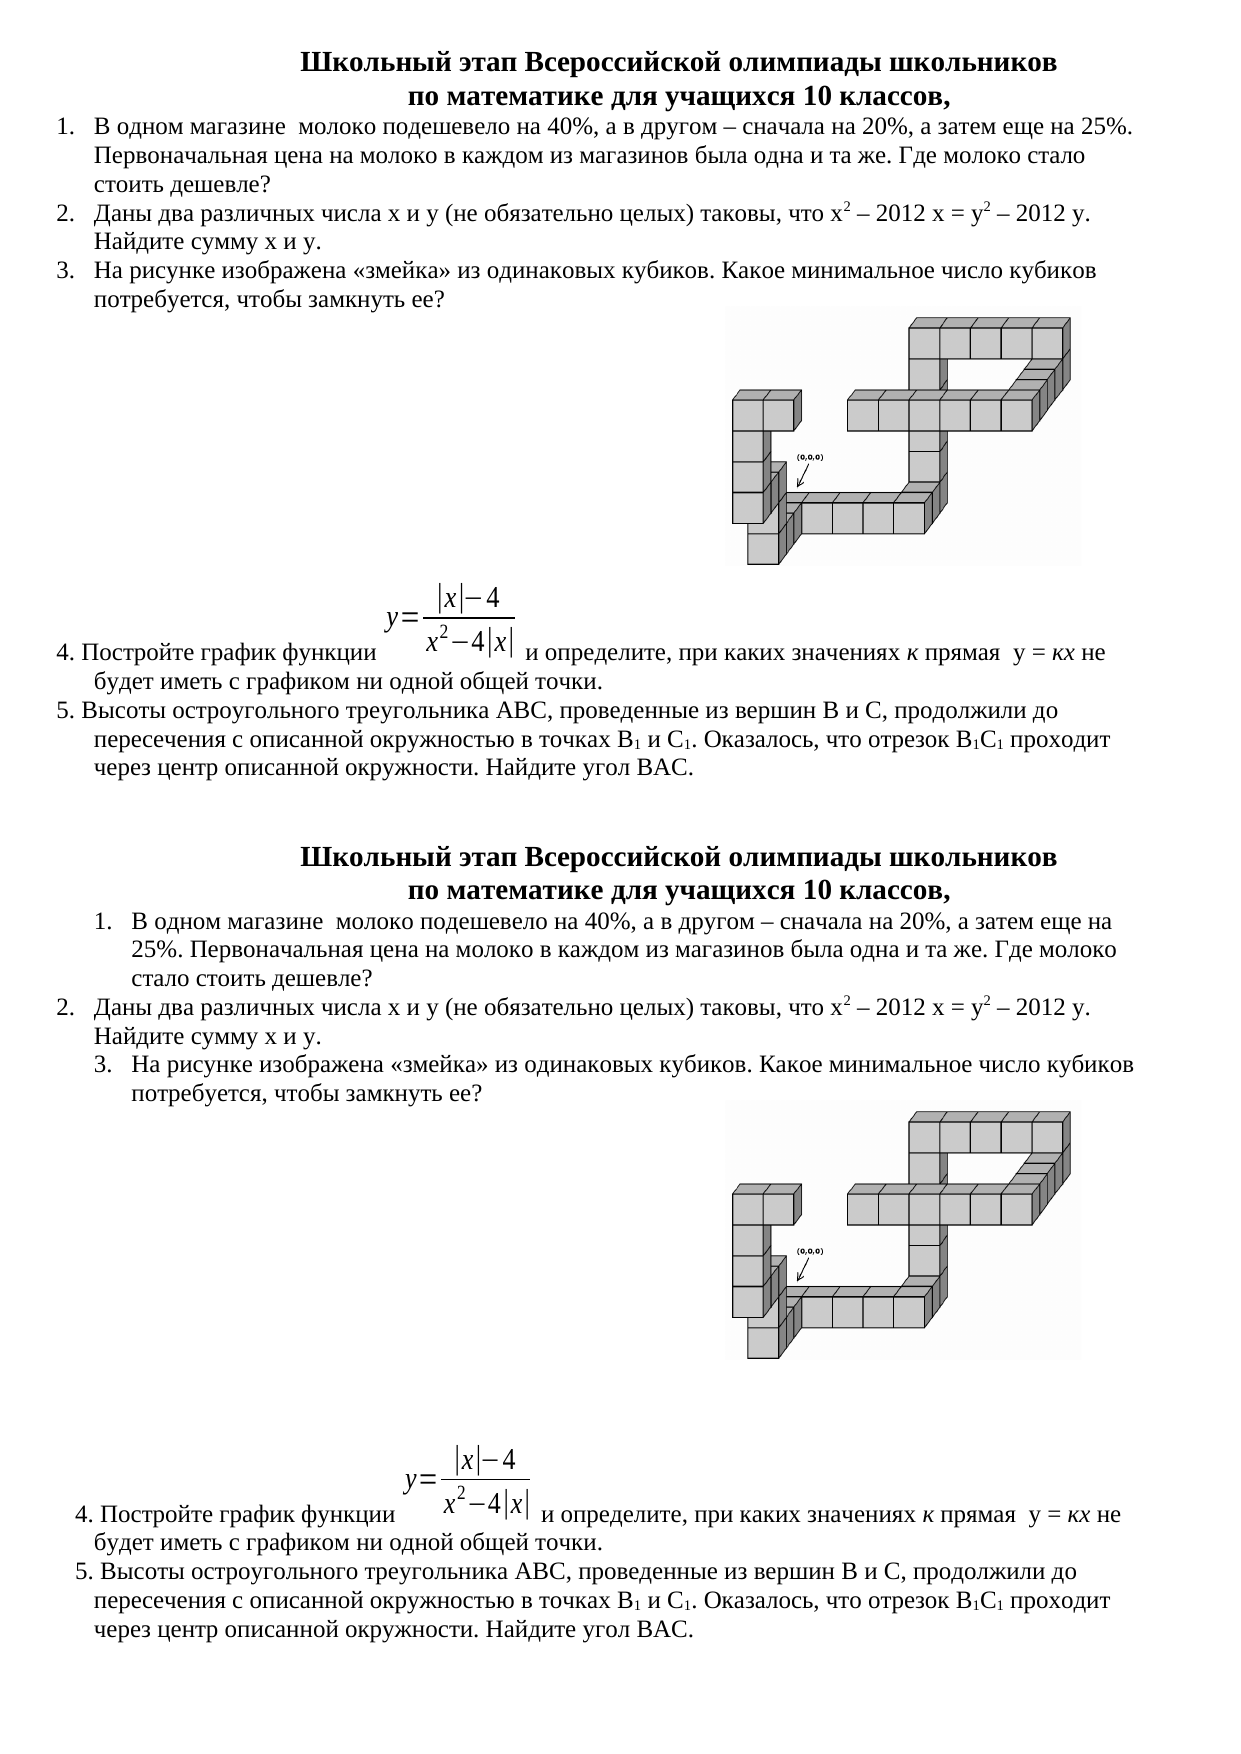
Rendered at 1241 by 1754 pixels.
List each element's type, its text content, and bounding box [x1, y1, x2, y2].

list Школьный этап Всероссийской олимпиады школьников [206, 839, 1152, 872]
text 4. Постройте график функции и определите, при каких значениях к прямая у = кх не будет иметь с графиком ни одной общей точки. [56, 1442, 1152, 1556]
list На рисунке изображена «змейка» из одинаковых кубиков. Какое минимальное число кубиков потребуется, чтобы замкнуть ее? [56, 255, 1152, 313]
text Найдите сумму х и у. [56, 226, 1152, 255]
list На рисунке изображена «змейка» из одинаковых кубиков. Какое минимальное число кубиков потребуется, чтобы замкнуть ее? [94, 1049, 1152, 1107]
list Даны два различных числа х и у (не обязательно целых) таковы, что х2 – 2012 х = у2 – 2012 у. [56, 992, 1152, 1021]
text 4. Постройте график функции и определите, при каких значениях к прямая у = кх не будет иметь с графиком ни одной общей точки. [56, 581, 1152, 695]
list В одном магазине молоко подешевело на 40%, а в другом – сначала на 20%, а затем еще на 25%. Первоначальная цена на молоко в каждом из магазинов была одна и та же. Где молоко стало стоить дешевле? [94, 906, 1152, 992]
text Найдите сумму х и у. [56, 1021, 1152, 1049]
text 5. Высоты остроугольного треугольника АВС, проведенные из вершин В и С, продолжили до пересечения с описанной окружностью в точках В1 и С1. Оказалось, что отрезок В1С1 проходит через центр описанной окружности. Найдите угол ВАС. [56, 1556, 1152, 1642]
text 5. Высоты остроугольного треугольника АВС, проведенные из вершин В и С, продолжили до пересечения с описанной окружностью в точках В1 и С1. Оказалось, что отрезок В1С1 проходит через центр описанной окружности. Найдите угол ВАС. [56, 695, 1152, 781]
list Школьный этап Всероссийской олимпиады школьников [206, 44, 1152, 78]
list Даны два различных числа х и у (не обязательно целых) таковы, что х2 – 2012 х = у2 – 2012 у. [56, 198, 1152, 226]
list В одном магазине молоко подешевело на 40%, а в другом – сначала на 20%, а затем еще на 25%. Первоначальная цена на молоко в каждом из магазинов была одна и та же. Где молоко стало стоить дешевле? [56, 111, 1152, 198]
list по математике для учащихся 10 классов, [206, 78, 1152, 111]
list по математике для учащихся 10 классов, [206, 872, 1152, 906]
